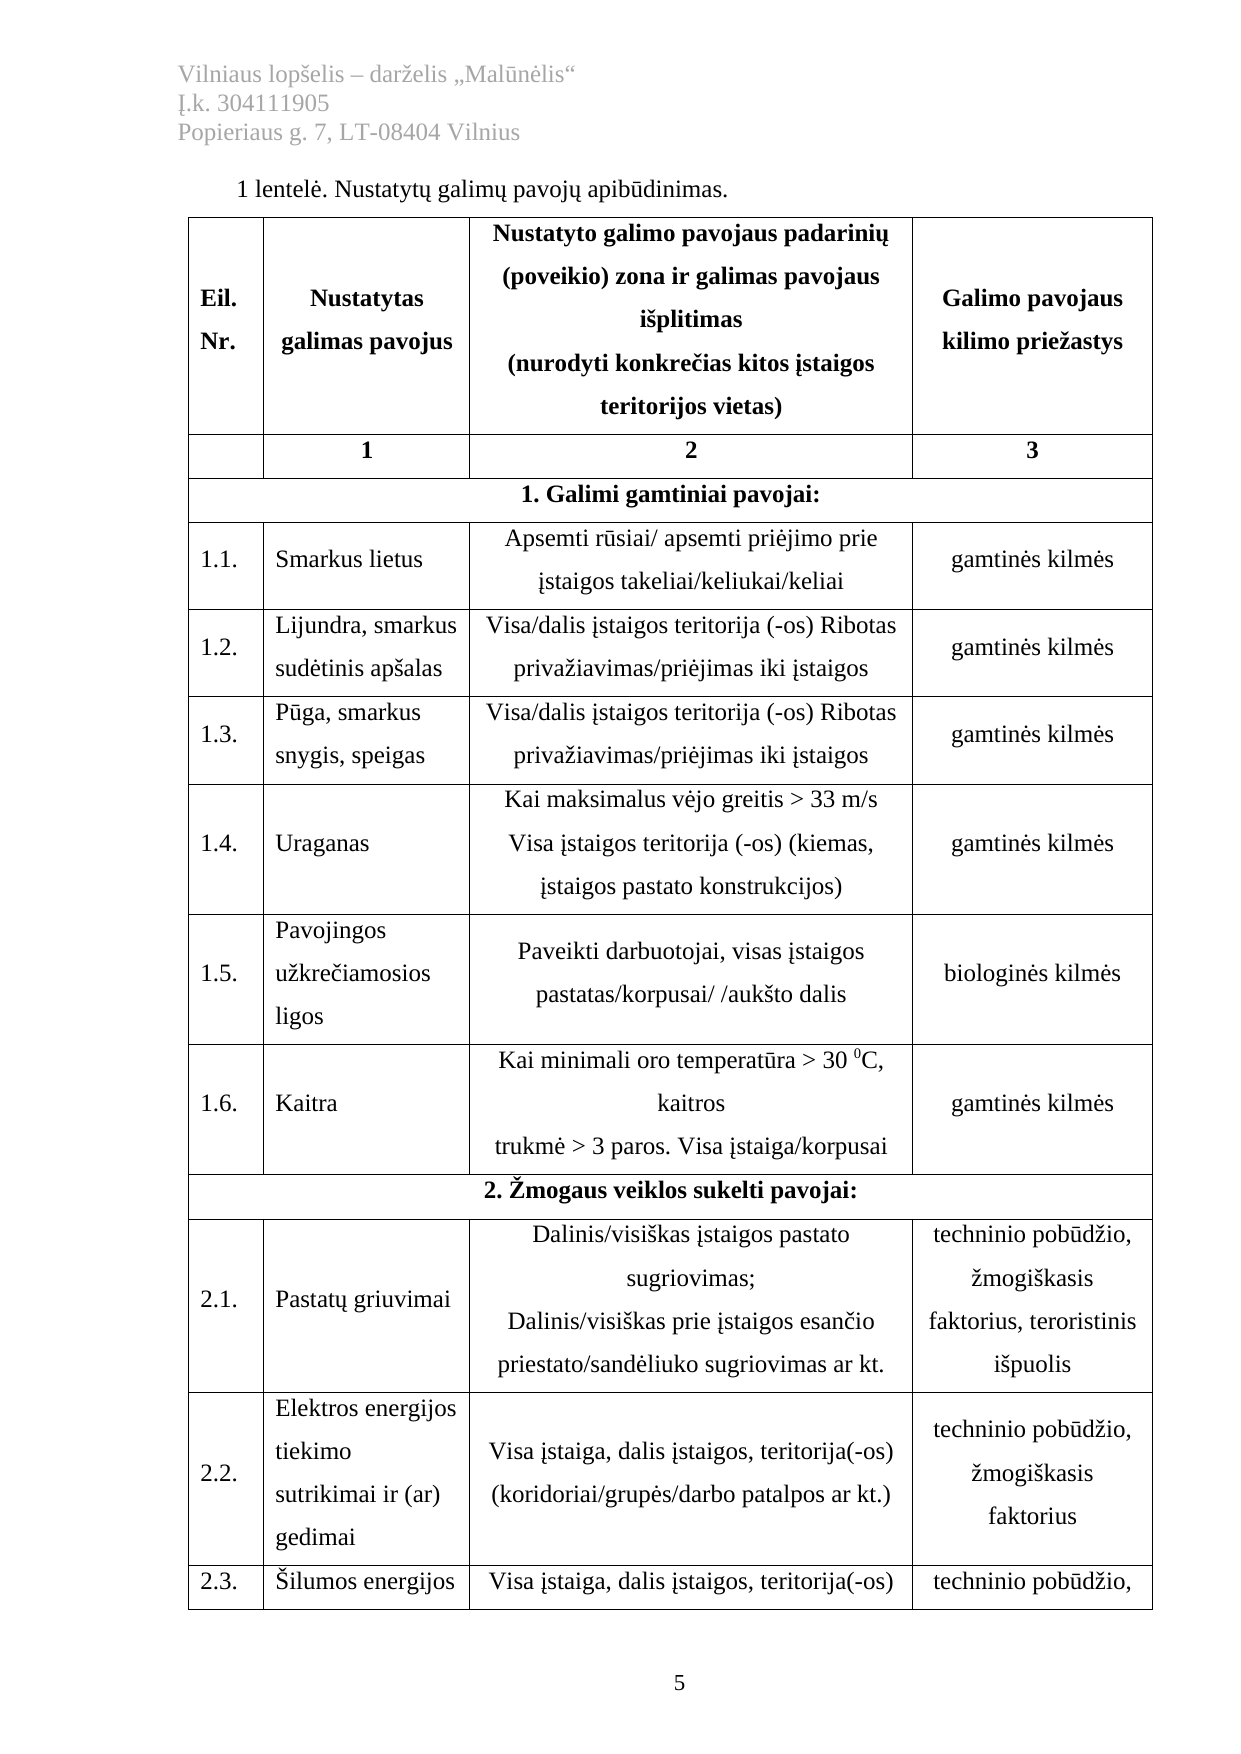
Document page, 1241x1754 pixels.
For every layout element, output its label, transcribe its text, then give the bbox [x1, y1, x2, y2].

table_cell Uraganas [264, 785, 469, 914]
table_cell Kaitra [264, 1045, 469, 1174]
table_cell 2.1. [189, 1220, 263, 1392]
table_cell Šilumos energijos tiekimo sutrikimai ir (ar) gedimai [264, 1566, 469, 1609]
table_cell 1.6. [189, 1045, 263, 1174]
table_cell 2 [470, 435, 912, 478]
table_cell 1.1. [189, 523, 263, 609]
table_cell biologinės kilmės [913, 915, 1152, 1044]
table_cell gamtinės kilmės [913, 697, 1152, 783]
table_cell 2.3. [189, 1566, 263, 1609]
table_header Galimo pavojaus kilimo priežastys [913, 218, 1152, 434]
table_cell techninio pobūdžio, žmogiškasis faktorius, teroristinis išpuolis [913, 1220, 1152, 1392]
table_cell Paveikti darbuotojai, visas įstaigos pastatas/korpusai/ /aukšto dalis [470, 915, 912, 1044]
table_cell Kai maksimalus vėjo greitis > 33 m/s Visa įstaigos teritorija (-os) (kiemas, įstaigos pastato konstrukcijos) [470, 785, 912, 914]
table_cell 2. Žmogaus veiklos sukelti pavojai: [189, 1175, 1152, 1218]
table_cell 1.4. [189, 785, 263, 914]
table_header Nustatyto galimo pavojaus padarinių (poveikio) zona ir galimas pavojaus išplitimas (nurodyti konkrečias kitos įstaigos teritorijos vietas) [470, 218, 912, 434]
table_cell 1 [264, 435, 469, 478]
table_cell Pavojingos užkrečiamosios ligos [264, 915, 469, 1044]
table_cell Elektros energijos tiekimo sutrikimai ir (ar) gedimai [264, 1393, 469, 1565]
table_cell Visa/dalis įstaigos teritorija (-os) Ribotas privažiavimas/priėjimas iki įstaigos [470, 697, 912, 783]
table_cell 2.2. [189, 1393, 263, 1565]
table_cell gamtinės kilmės [913, 523, 1152, 609]
table_cell Visa/dalis įstaigos teritorija (-os) Ribotas privažiavimas/priėjimas iki įstaigos [470, 610, 912, 696]
table_cell 3 [913, 435, 1152, 478]
table_cell Pūga, smarkus snygis, speigas [264, 697, 469, 783]
table_cell [189, 435, 263, 478]
table_cell techninio pobūdžio, žmogiškasis faktorius [913, 1393, 1152, 1565]
table_cell gamtinės kilmės [913, 610, 1152, 696]
table_cell 1.3. [189, 697, 263, 783]
table_cell Lijundra, smarkus sudėtinis apšalas [264, 610, 469, 696]
table_cell 1.2. [189, 610, 263, 696]
table_cell Pastatų griuvimai [264, 1220, 469, 1392]
table_cell Smarkus lietus [264, 523, 469, 609]
table_header Eil. Nr. [189, 218, 263, 434]
table_cell 1.5. [189, 915, 263, 1044]
table_cell gamtinės kilmės [913, 1045, 1152, 1174]
table_cell Visa įstaiga, dalis įstaigos, teritorija(-os) (koridoriai/grupės/darbo patalpos ar kt.) [470, 1393, 912, 1565]
table_header Nustatytas galimas pavojus [264, 218, 469, 434]
table_cell gamtinės kilmės [913, 785, 1152, 914]
table_cell techninio pobūdžio, žmogiškasis faktorius [913, 1566, 1152, 1609]
text 1 lentelė. Nustatytų galimų pavojų apibūdinimas. [177, 174, 1181, 203]
table_cell 1. Galimi gamtiniai pavojai: [189, 479, 1152, 522]
table_cell Apsemti rūsiai/ apsemti priėjimo prie įstaigos takeliai/keliukai/keliai [470, 523, 912, 609]
table_cell Kai minimali oro temperatūra > 30 0C, kaitros trukmė > 3 paros. Visa įstaiga/korpusai [470, 1045, 912, 1174]
table_cell Dalinis/visiškas įstaigos pastato sugriovimas; Dalinis/visiškas prie įstaigos esančio priestato/sandėliuko sugriovimas ar kt. [470, 1220, 912, 1392]
table_cell Visa įstaiga, dalis įstaigos, teritorija(-os) (koridoriai/grupės/darbo patalpos ar kt.) [470, 1566, 912, 1609]
